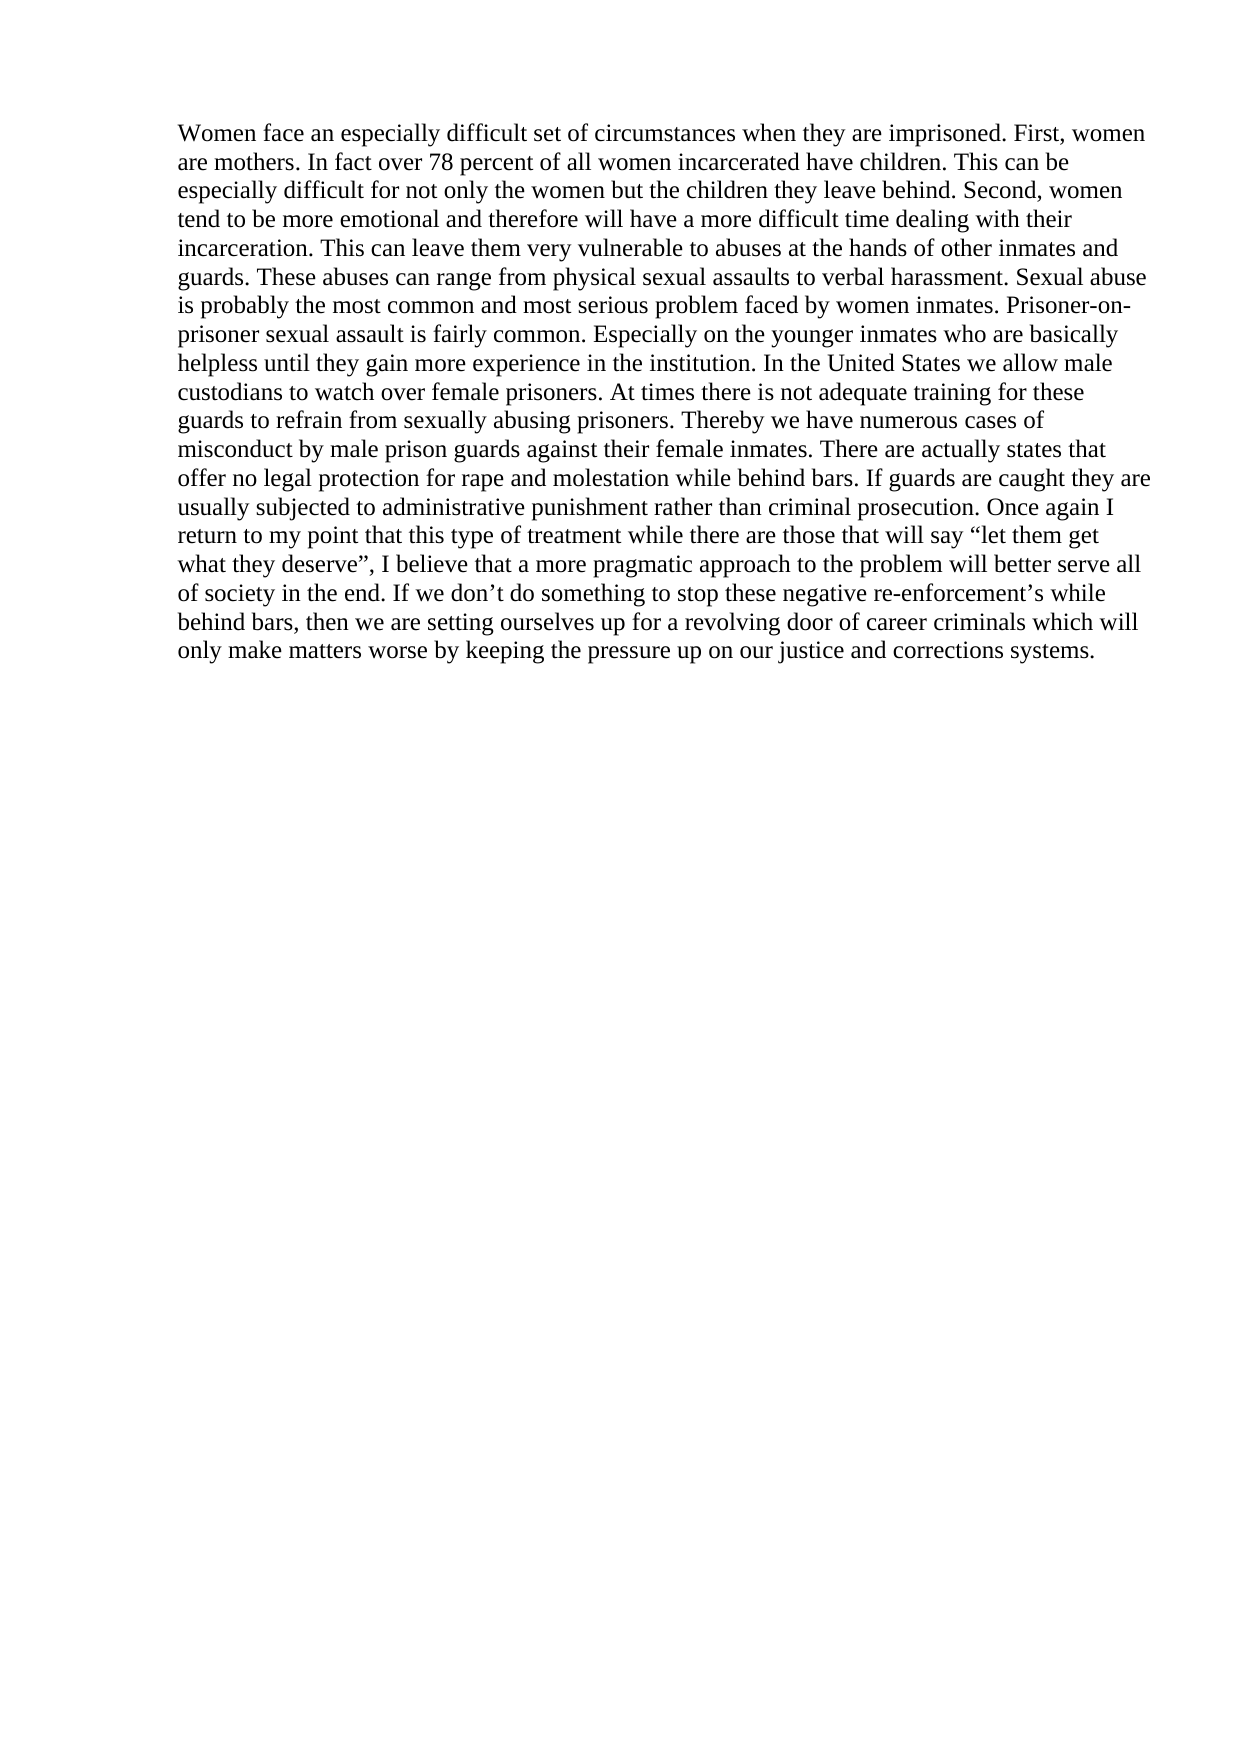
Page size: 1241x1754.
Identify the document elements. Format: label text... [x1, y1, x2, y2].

text Women face an especially difficult set of circumstances when they are imprisoned. First, women are mothers. In fact over 78 percent of all women incarcerated have children. This can be especially difficult for not only the women but the children they leave behind. Second, women tend to be more emotional and therefore will have a more difficult time dealing with their incarceration. This can leave them very vulnerable to abuses at the hands of other inmates and guards. These abuses can range from physical sexual assaults to verbal harassment. Sexual abuse is probably the most common and most serious problem faced by women inmates. Prisoner-on-prisoner sexual assault is fairly common. Especially on the younger inmates who are basically helpless until they gain more experience in the institution. In the United States we allow male custodians to watch over female prisoners. At times there is not adequate training for these guards to refrain from sexually abusing prisoners. Thereby we have numerous cases of misconduct by male prison guards against their female inmates. There are actually states that offer no legal protection for rape and molestation while behind bars. If guards are caught they are usually subjected to administrative punishment rather than criminal prosecution. Once again I return to my point that this type of treatment while there are those that will say “let them get what they deserve”, I believe that a more pragmatic approach to the problem will better serve all of society in the end. If we don’t do something to stop these negative re-enforcement’s while behind bars, then we are setting ourselves up for a revolving door of career criminals which will only make matters worse by keeping the pressure up on our justice and corrections systems. [177, 118, 1152, 664]
